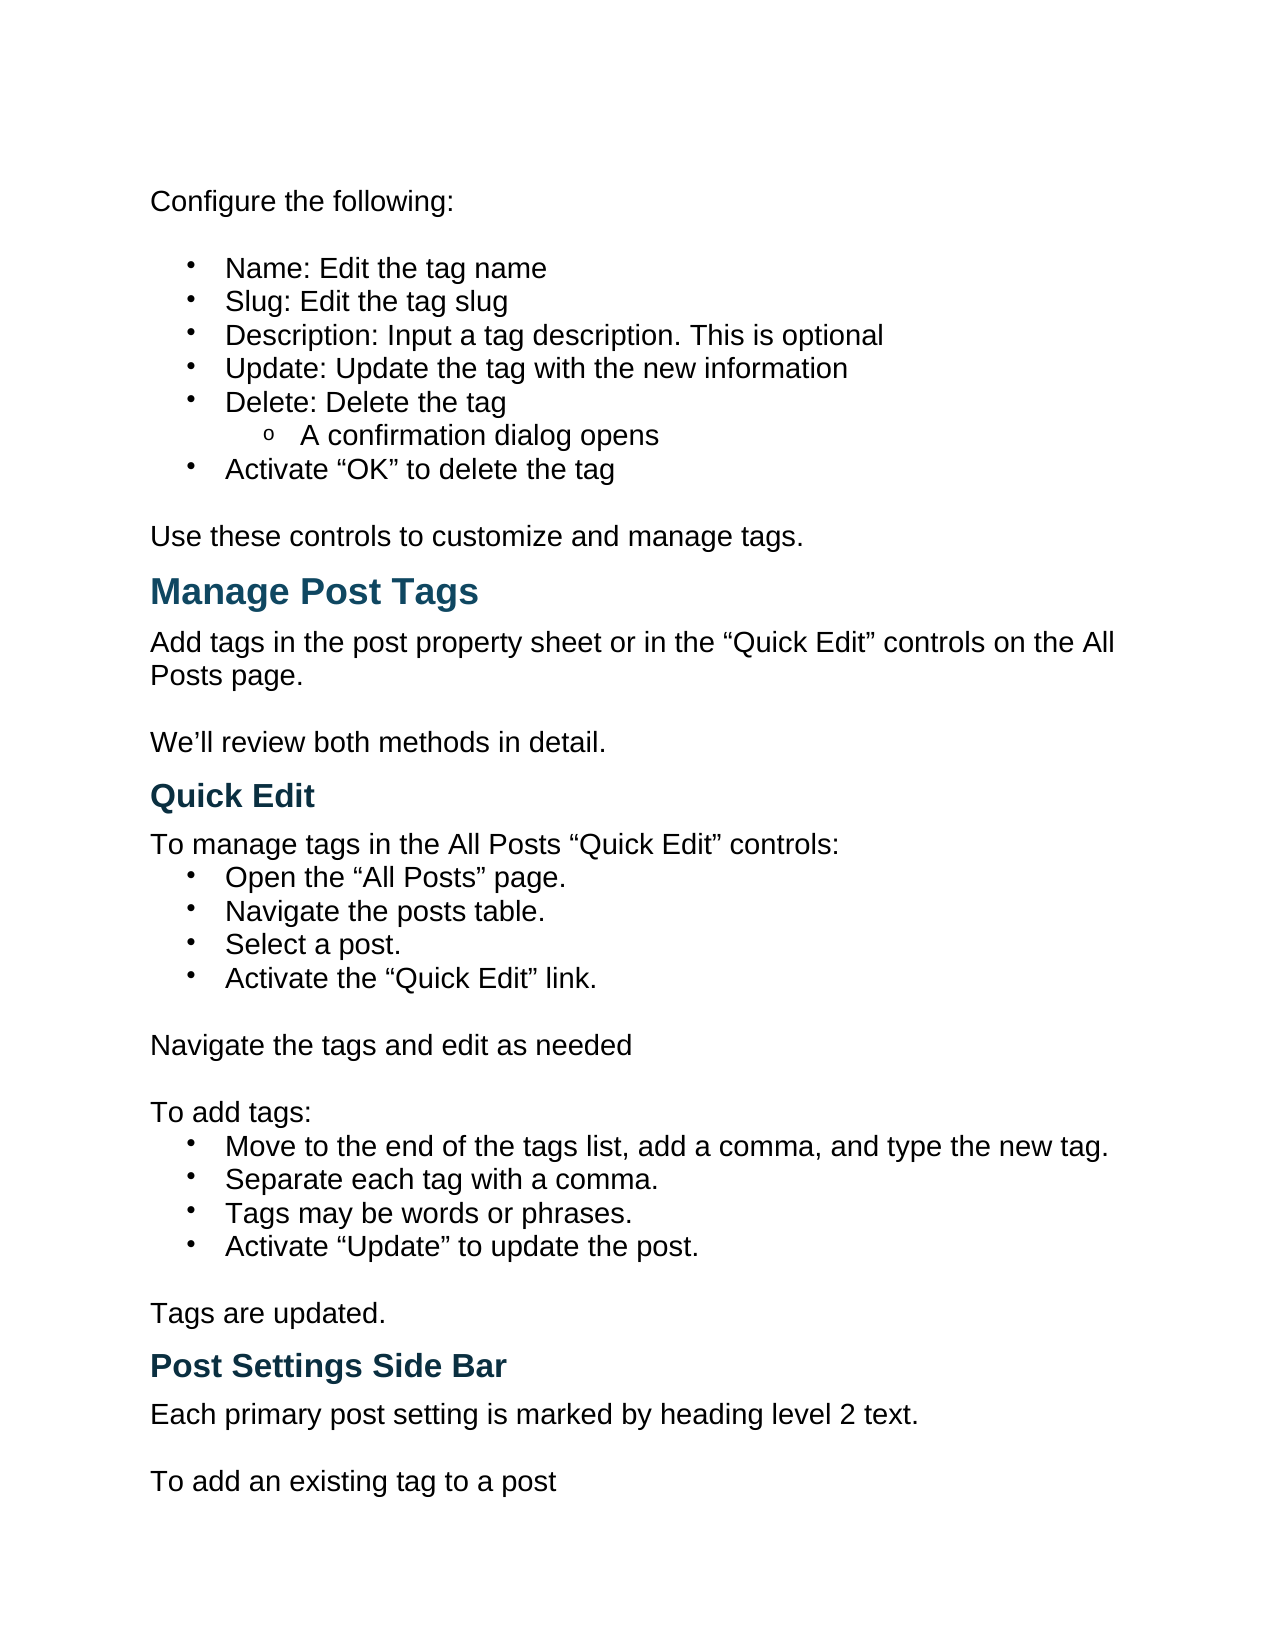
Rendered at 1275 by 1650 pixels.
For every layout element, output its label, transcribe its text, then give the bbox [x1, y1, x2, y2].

list Update: Update the tag with the new information [187, 351, 1125, 385]
text To add tags: [150, 1095, 1125, 1128]
text Configure the following: [150, 183, 1125, 217]
list Move to the end of the tags list, add a comma, and type the new tag. [187, 1128, 1125, 1162]
list Activate “OK” to delete the tag [187, 452, 1125, 486]
text Tags are updated. [150, 1296, 1125, 1330]
list Navigate the posts table. [187, 894, 1125, 927]
text Use these controls to customize and manage tags. [150, 519, 1125, 553]
text We’ll review both methods in detail. [150, 726, 1125, 759]
text Navigate the tags and edit as needed [150, 1028, 1125, 1061]
subtitle Quick Edit [150, 776, 1125, 814]
list A confirmation dialog opens [262, 418, 1125, 452]
list Select a post. [187, 927, 1125, 961]
list Description: Input a tag description. This is optional [187, 318, 1125, 351]
text To add an existing tag to a post [150, 1464, 1125, 1498]
list Slug: Edit the tag slug [187, 284, 1125, 318]
list Separate each tag with a comma. [187, 1162, 1125, 1196]
list Tags may be words or phrases. [187, 1196, 1125, 1229]
list Name: Edit the tag name [187, 251, 1125, 284]
text To manage tags in the All Posts “Quick Edit” controls: [150, 827, 1125, 860]
subtitle Post Settings Side Bar [150, 1346, 1125, 1385]
list Open the “All Posts” page. [187, 860, 1125, 894]
text Add tags in the post property sheet or in the “Quick Edit” controls on the All Posts page. [150, 625, 1125, 692]
list Activate “Update” to update the post. [187, 1229, 1125, 1263]
text Each primary post setting is marked by heading level 2 text. [150, 1397, 1125, 1431]
list Delete: Delete the tag [187, 385, 1125, 418]
list Activate the “Quick Edit” link. [187, 961, 1125, 994]
subtitle Manage Post Tags [150, 569, 1125, 612]
